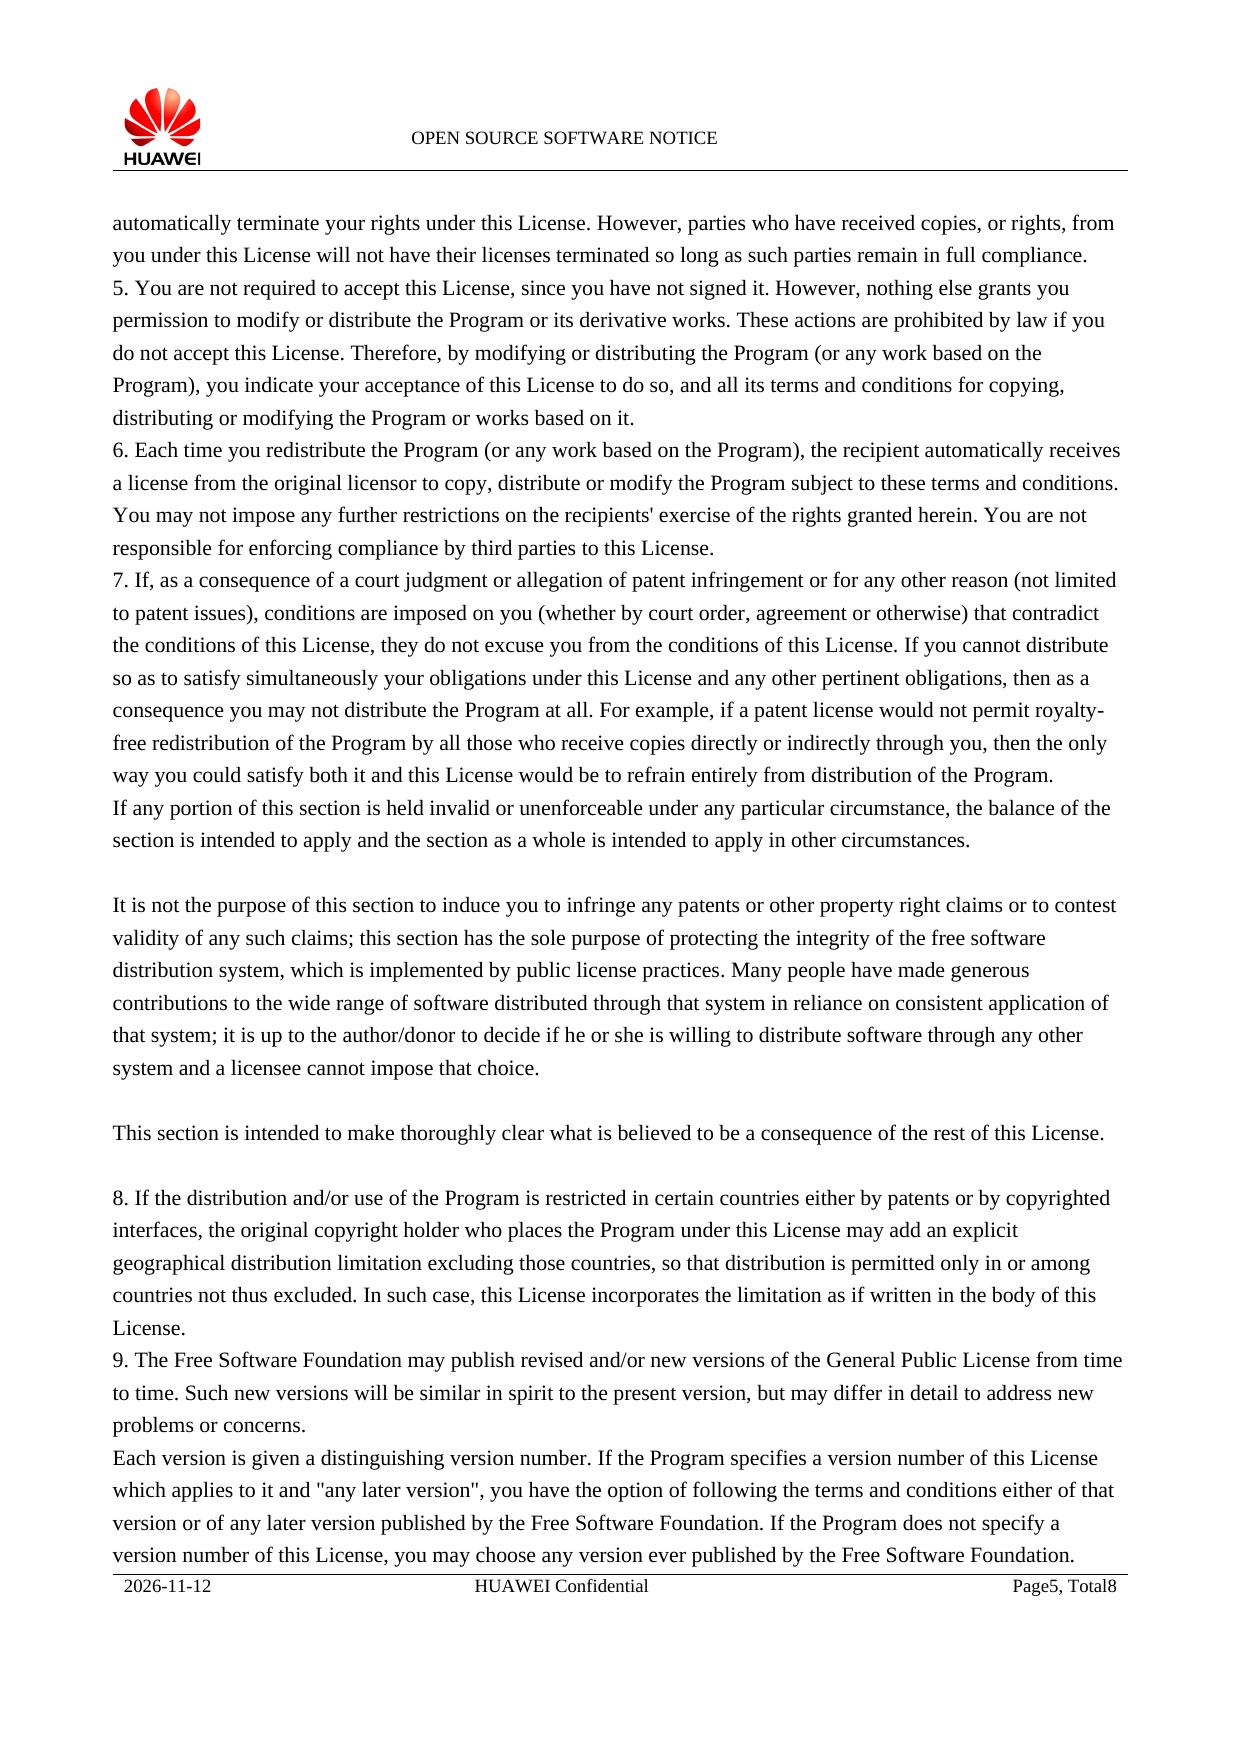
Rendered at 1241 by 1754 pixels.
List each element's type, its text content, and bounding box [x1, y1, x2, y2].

picture [124, 88, 201, 165]
